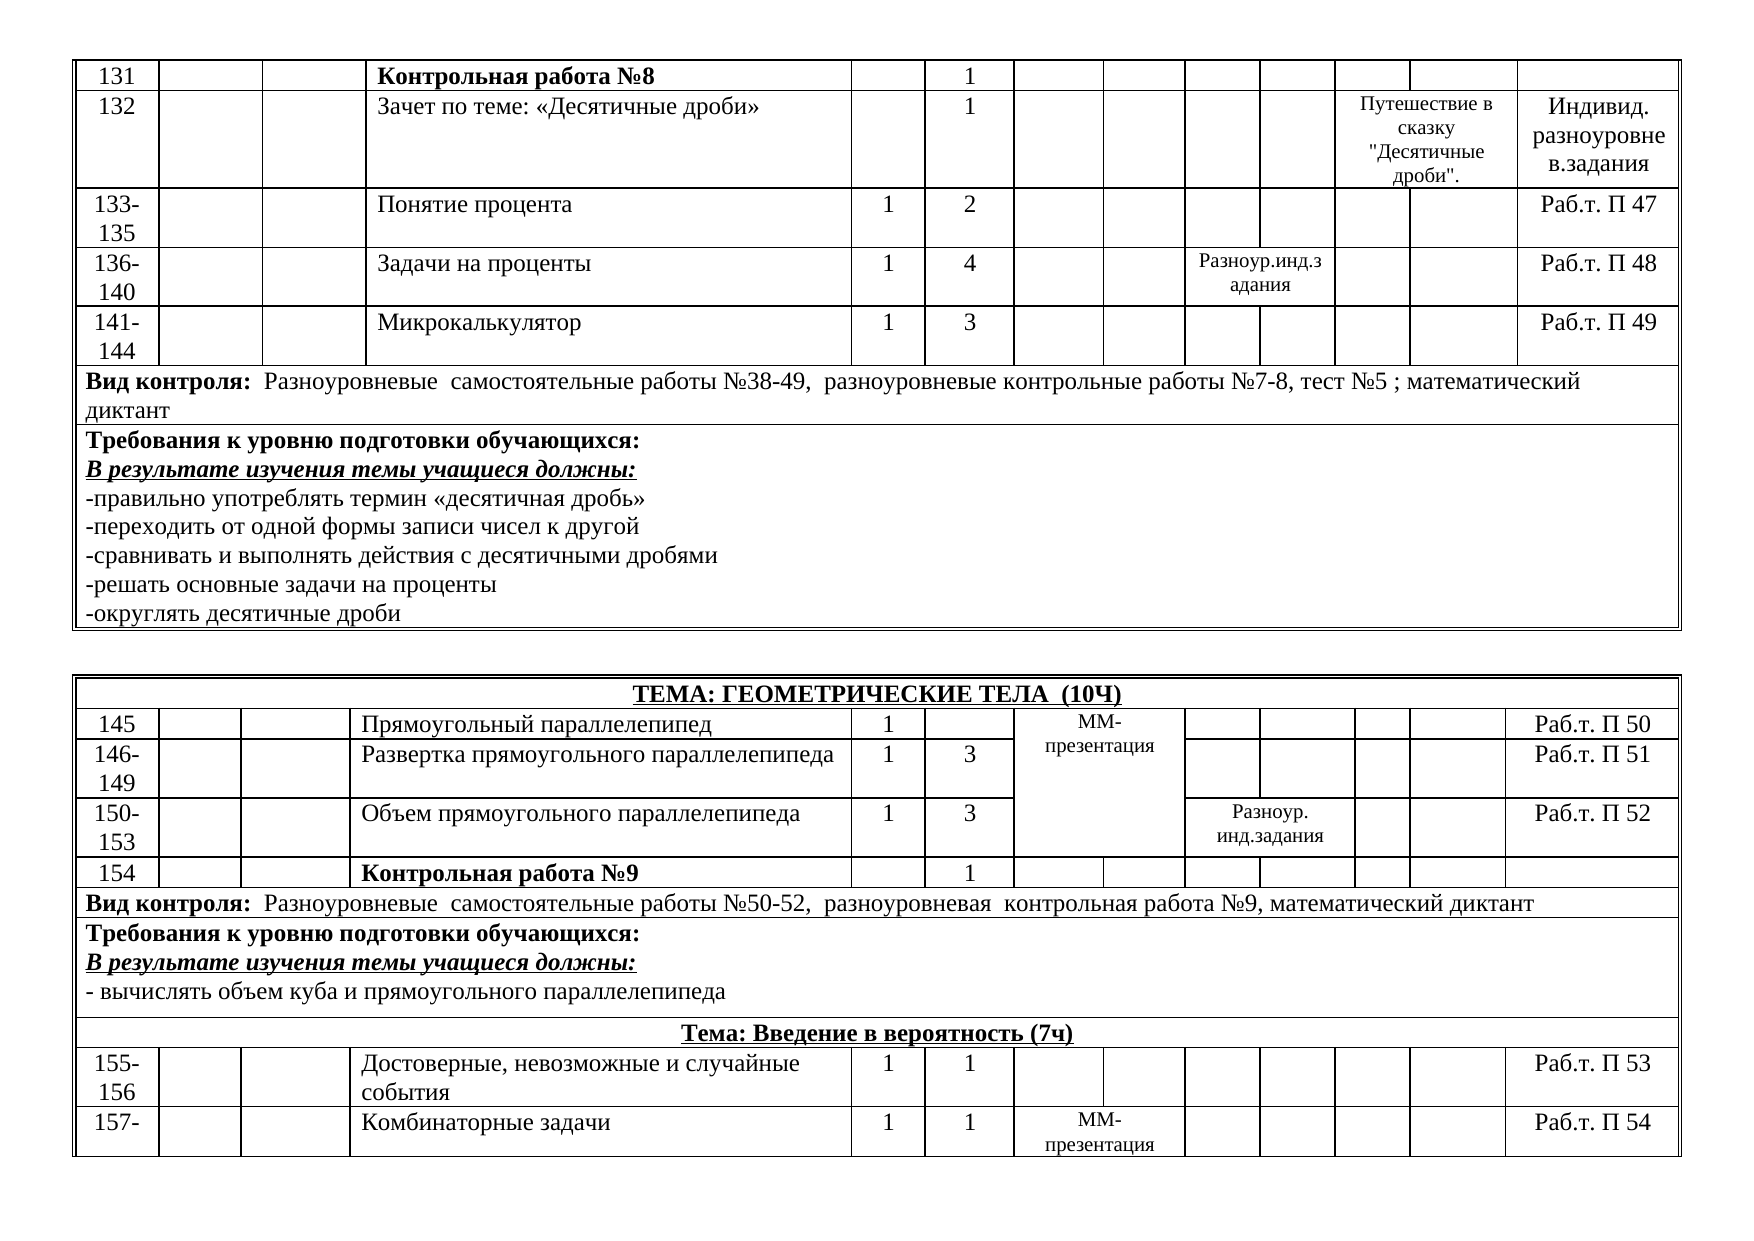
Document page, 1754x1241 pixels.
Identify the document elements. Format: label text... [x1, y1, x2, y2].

table_cell [1336, 61, 1409, 89]
table_cell [852, 858, 924, 886]
table_cell Требования к уровню подготовки обучающихся: В результате изучения темы учащиеся должны: -правильно употреблять термин «десятичная дробь» -переходить от одной формы записи чисел к другой -сравнивать и выполнять действия с десятичными дробями -решать основные задачи на проценты -округлять десятичные дроби [77, 425, 1678, 626]
table_cell [926, 709, 1013, 738]
table_cell 1 [852, 740, 924, 797]
table_cell Вид контроля: Разноуровневые самостоятельные работы №50-52, разноуровневая контрольная работа №9, математический диктант [77, 888, 1678, 917]
table_cell [1015, 91, 1103, 187]
table_cell [263, 91, 365, 187]
table_cell [1104, 189, 1184, 246]
table_cell [242, 1107, 349, 1156]
table_cell Раб.т. П 53 [1506, 1048, 1678, 1106]
table_cell Раб.т. П 51 [1506, 740, 1678, 797]
table_cell 1 [926, 1048, 1013, 1106]
table_cell [1186, 740, 1259, 797]
table_cell 3 [926, 740, 1013, 797]
table_cell [160, 189, 262, 246]
table_cell [160, 799, 240, 856]
table_cell [1015, 1048, 1103, 1106]
table_cell Раб.т. П 52 [1506, 799, 1678, 856]
table_cell [1336, 189, 1409, 246]
table_cell 1 [852, 248, 924, 305]
table_cell [852, 61, 924, 89]
table_cell [1186, 61, 1259, 89]
table_cell [1015, 189, 1103, 246]
table_cell [263, 248, 365, 305]
table_cell Путешествие в сказку "Десятичные дроби". [1336, 91, 1517, 187]
table_cell [160, 740, 240, 797]
table_cell Задачи на проценты [367, 248, 851, 305]
table_cell Развертка прямоугольного параллелепипеда [351, 740, 851, 797]
table_cell Достоверные, невозможные и случайные события [351, 1048, 851, 1106]
table_cell [1411, 740, 1505, 797]
table_cell [1336, 1107, 1409, 1156]
table_cell [160, 248, 262, 305]
table_cell 1 [926, 1107, 1013, 1156]
table_cell Раб.т. П 47 [1518, 189, 1678, 246]
table_cell ММ-презентация [1015, 1107, 1184, 1156]
table_cell [1411, 1048, 1505, 1106]
table_cell [1104, 248, 1184, 305]
table_cell [1411, 709, 1505, 738]
table_cell [160, 1107, 240, 1156]
table_cell 1 [852, 799, 924, 856]
table_cell 136-140 [77, 248, 158, 305]
table_cell [1186, 189, 1259, 246]
table_cell 131 [77, 61, 158, 89]
table_cell [160, 858, 240, 886]
table_cell [1411, 189, 1517, 246]
table_cell Контрольная работа №9 [351, 858, 851, 886]
table_cell 1 [926, 858, 1013, 886]
table_cell Раб.т. П 50 [1506, 709, 1678, 738]
table_cell [1261, 709, 1354, 738]
table_cell [160, 91, 262, 187]
table_cell [1186, 858, 1259, 886]
table_cell [242, 740, 349, 797]
table_cell [1186, 91, 1259, 187]
table_cell [1411, 248, 1517, 305]
table_cell [1261, 61, 1334, 89]
table_cell [1015, 248, 1103, 305]
table_cell 146-149 [77, 740, 158, 797]
table_cell [1015, 61, 1103, 89]
table_cell 141-144 [77, 307, 158, 364]
table_cell [1411, 799, 1505, 856]
table_cell 155-156 [77, 1048, 158, 1106]
table_cell 1 [852, 307, 924, 364]
table_cell [1261, 1048, 1334, 1106]
table_cell Тема: Введение в вероятность (7ч) [77, 1018, 1678, 1047]
table_cell 133-135 [77, 189, 158, 246]
table_cell [1104, 307, 1184, 364]
table_cell [1104, 858, 1184, 886]
table_cell [1336, 307, 1409, 364]
table_cell 1 [852, 1048, 924, 1106]
table_cell Разноур.инд.задания [1186, 248, 1334, 305]
table_cell Вид контроля: Разноуровневые самостоятельные работы №38-49, разноуровневые контрольные работы №7-8, тест №5 ; математический диктант [77, 366, 1678, 423]
table_cell 150-153 [77, 799, 158, 856]
table_cell [242, 799, 349, 856]
table_cell [1186, 709, 1259, 738]
table_cell [1356, 709, 1409, 738]
table_cell [1104, 91, 1184, 187]
table_cell [1015, 307, 1103, 364]
table_cell Зачет по теме: «Десятичные дроби» [367, 91, 851, 187]
table_cell 1 [852, 1107, 924, 1156]
table_cell [242, 1048, 349, 1106]
table_cell Раб.т. П 48 [1518, 248, 1678, 305]
table_cell [1411, 307, 1517, 364]
table_cell [1356, 799, 1409, 856]
table_cell Индивид. разноуровнев.задания [1518, 91, 1678, 187]
table_cell [263, 307, 365, 364]
table_cell Прямоугольный параллелепипед [351, 709, 851, 738]
table_cell [1336, 248, 1409, 305]
table_cell 145 [77, 709, 158, 738]
table_cell [1356, 740, 1409, 797]
table_cell Микрокалькулятор [367, 307, 851, 364]
table_cell [242, 858, 349, 886]
table_cell [1186, 307, 1259, 364]
table_cell Контрольная работа №8 [367, 61, 851, 89]
table_cell [1015, 858, 1103, 886]
table_cell [1411, 1107, 1505, 1156]
table_cell 1 [926, 91, 1013, 187]
table_cell Раб.т. П 54 [1506, 1107, 1678, 1156]
table_cell Объем прямоугольного параллелепипеда [351, 799, 851, 856]
table_cell Раб.т. П 49 [1518, 307, 1678, 364]
table_cell [1261, 1107, 1334, 1156]
table_cell [1261, 740, 1354, 797]
table_cell 1 [852, 709, 924, 738]
table_cell [1186, 1107, 1259, 1156]
table_cell 1 [852, 189, 924, 246]
table_cell [242, 709, 349, 738]
table_cell [1104, 61, 1184, 89]
table_cell Требования к уровню подготовки обучающихся: В результате изучения темы учащиеся должны: - вычислять объем куба и прямоугольного параллелепипеда [77, 918, 1678, 1016]
table_cell 3 [926, 799, 1013, 856]
table_cell Разноур. инд.задания [1186, 799, 1354, 856]
table_cell [1261, 307, 1334, 364]
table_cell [351, 1107, 851, 1156]
table_cell [1411, 61, 1517, 89]
table_cell 3 [926, 307, 1013, 364]
table_cell [160, 61, 262, 89]
table_cell 2 [926, 189, 1013, 246]
table_cell [1336, 1048, 1409, 1106]
table_header Тема: Геометрические тела (10ч) [77, 679, 1678, 708]
table_cell [1261, 858, 1354, 886]
table_cell [1411, 858, 1505, 886]
table_cell [160, 709, 240, 738]
table_cell [852, 91, 924, 187]
table_cell [263, 189, 365, 246]
table_cell 132 [77, 91, 158, 187]
table_cell [1261, 189, 1334, 246]
table_cell [1261, 91, 1334, 187]
table_cell [1186, 1048, 1259, 1106]
table_cell [1518, 61, 1678, 89]
table_cell [160, 1048, 240, 1106]
table_cell 4 [926, 248, 1013, 305]
table_cell ММ-презентация [1015, 709, 1184, 856]
table_cell 157-158 [77, 1107, 158, 1156]
table_cell [1506, 858, 1678, 886]
table_cell Понятие процента [367, 189, 851, 246]
table_cell [1356, 858, 1409, 886]
table_cell [1104, 1048, 1184, 1106]
table_cell 154 [77, 858, 158, 886]
table_cell 1 [926, 61, 1013, 89]
table_cell [263, 61, 365, 89]
table_cell [160, 307, 262, 364]
